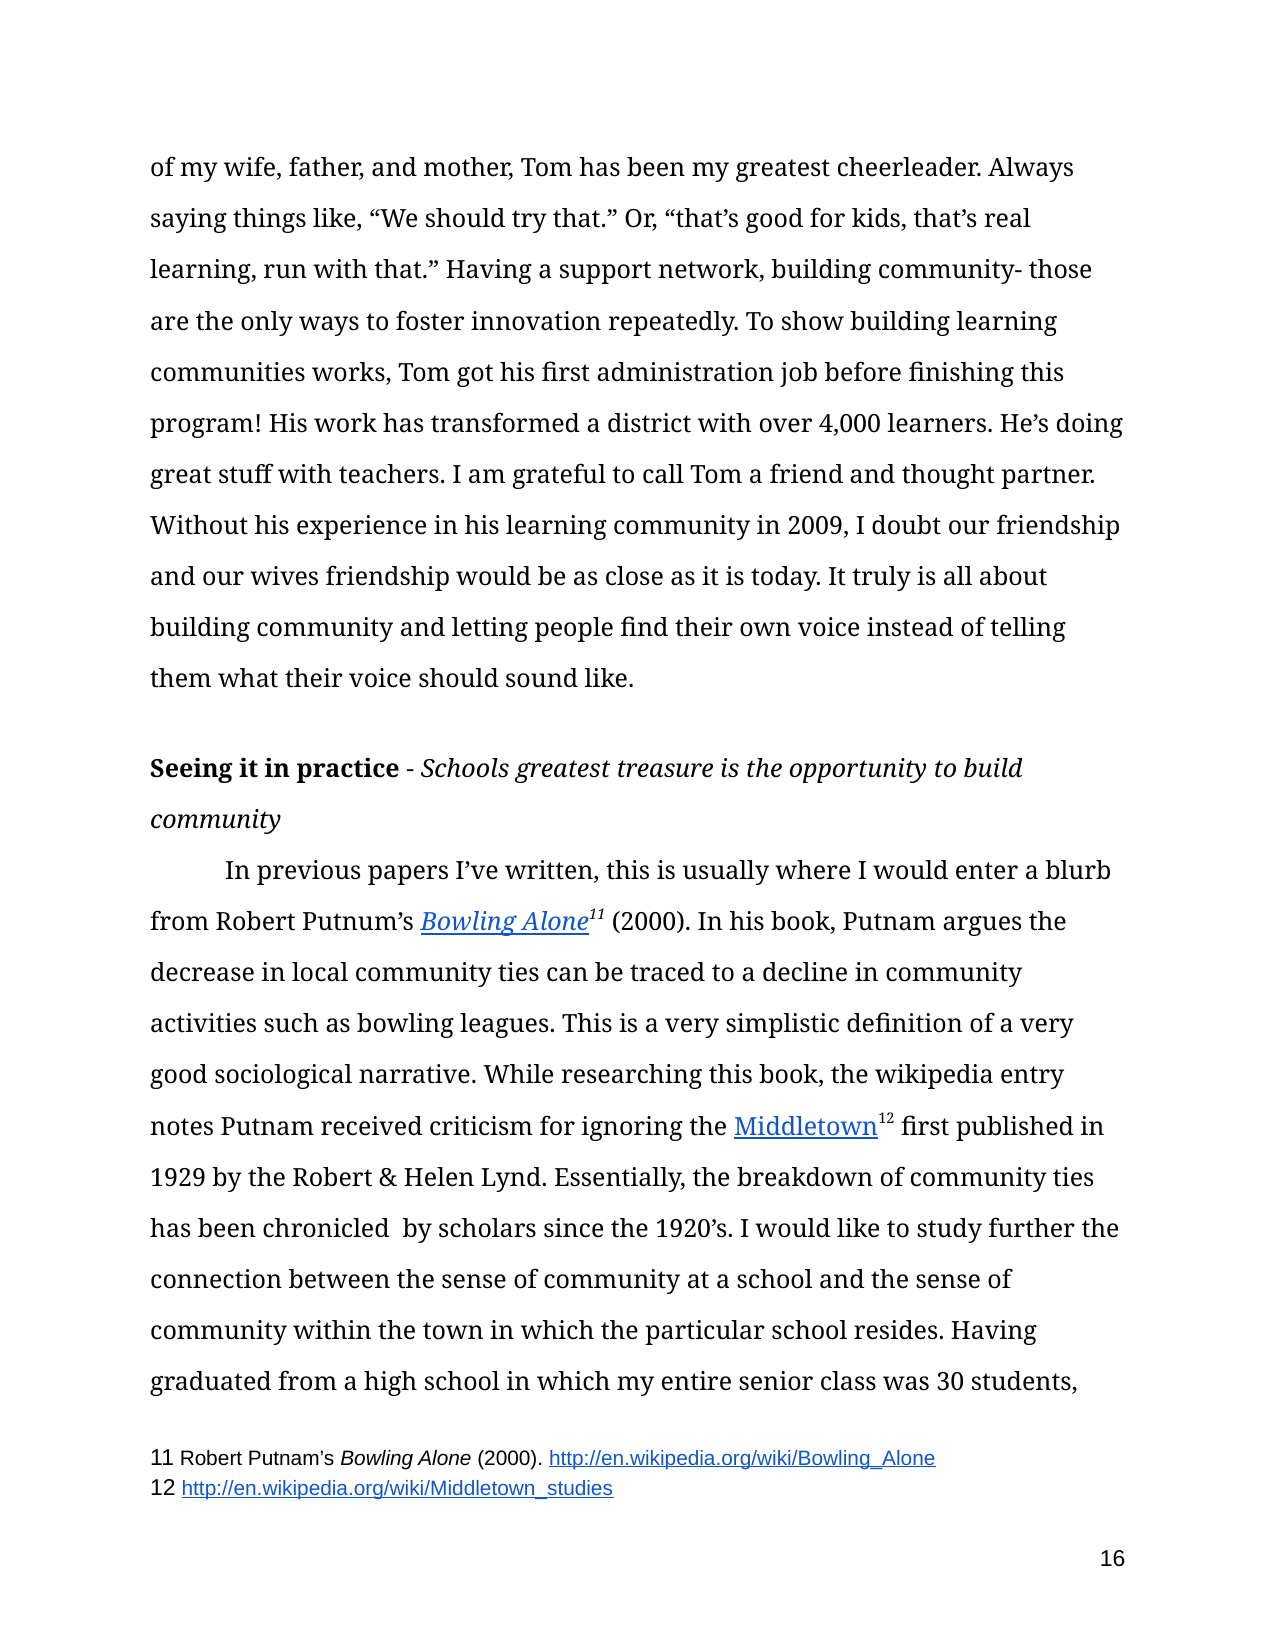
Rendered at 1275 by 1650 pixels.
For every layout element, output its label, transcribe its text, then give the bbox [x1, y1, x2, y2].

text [150, 150, 1125, 694]
text Seeing it in practice - Schools greatest treasure is the opportunity to build community [150, 751, 1125, 836]
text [150, 853, 1125, 1397]
